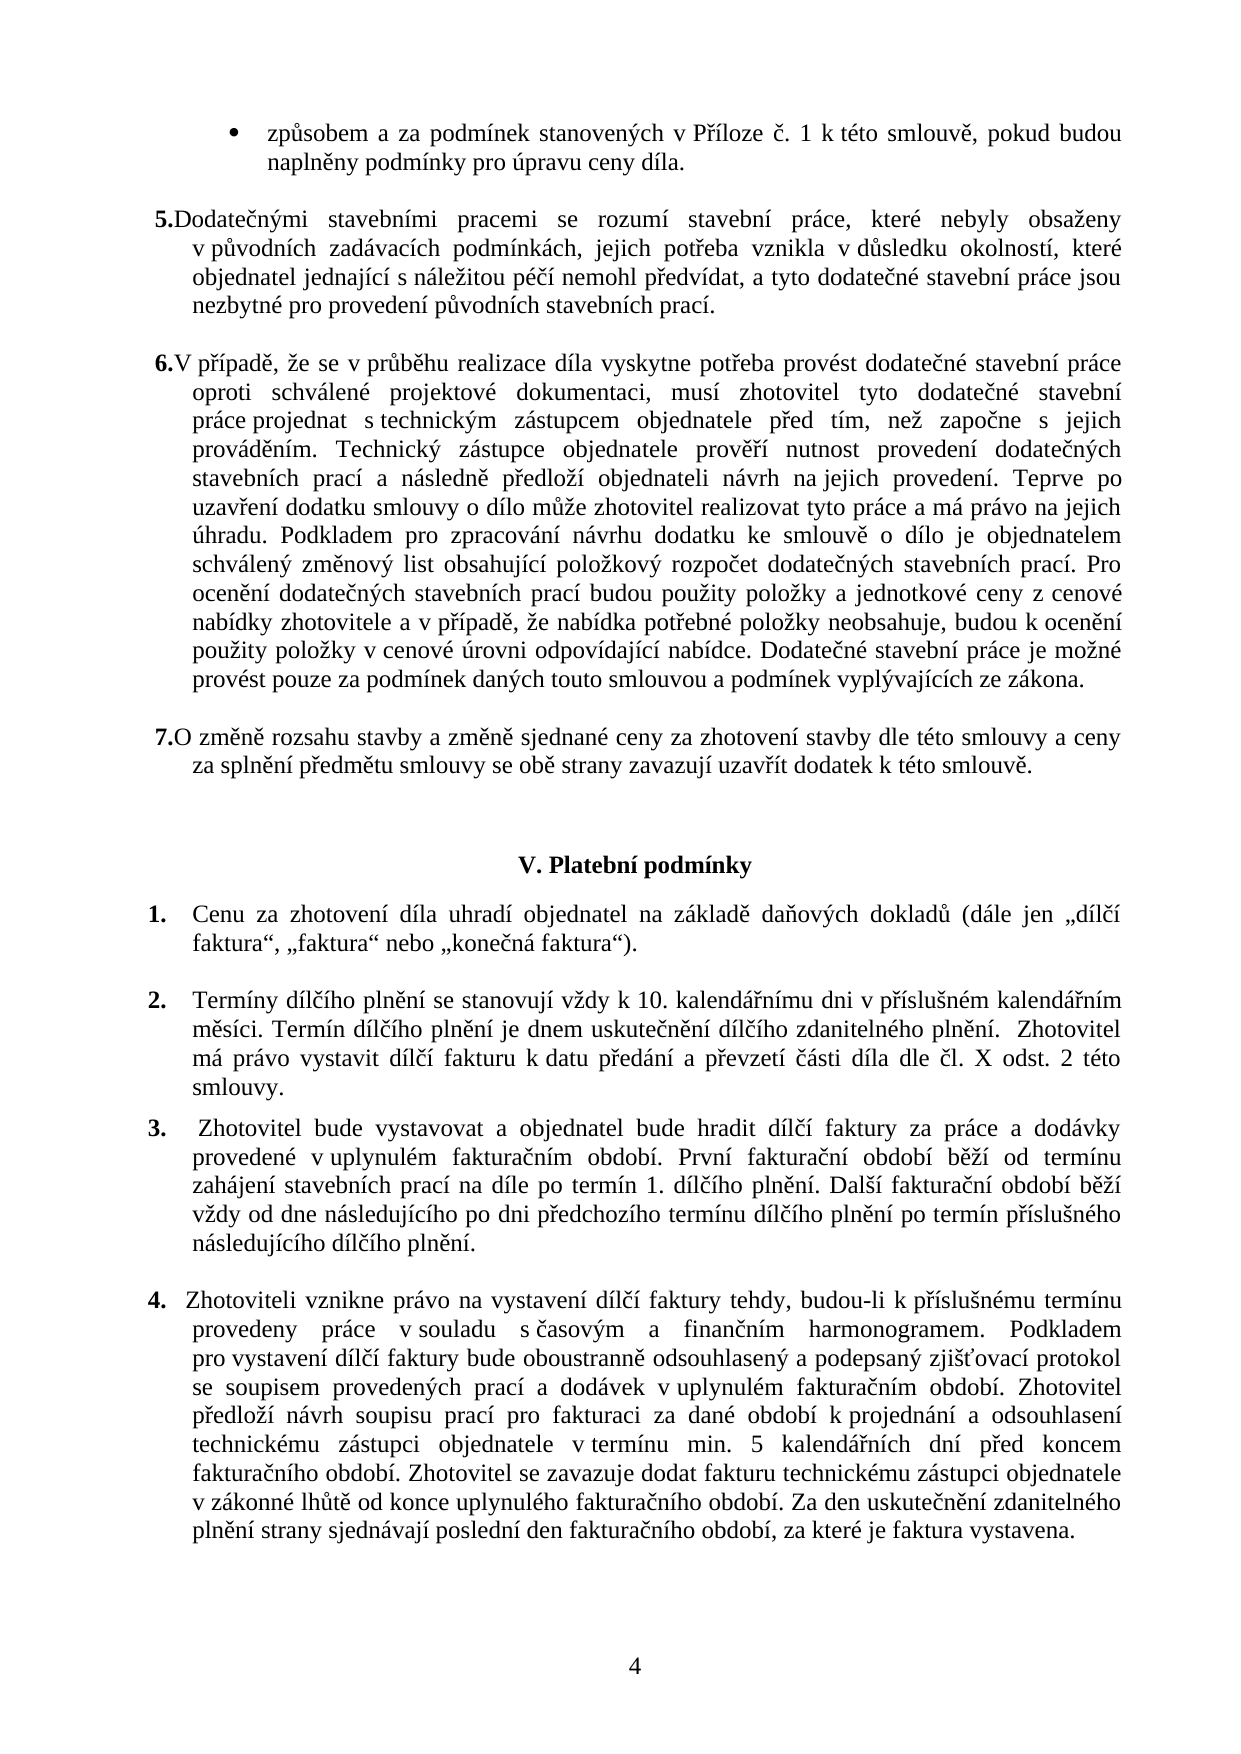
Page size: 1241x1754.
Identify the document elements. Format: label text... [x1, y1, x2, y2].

list Termíny dílčího plnění se stanovují vždy k 10. kalendářnímu dni v příslušném kalendářním měsíci. Termín dílčího plnění je dnem uskutečnění dílčího zdanitelného plnění. Zhotovitel má právo vystavit dílčí fakturu k datu předání a převzetí části díla dle čl. X odst. 2 této smlouvy. [148, 986, 1122, 1101]
list způsobem a za podmínek stanovených v Příloze č. 1 k této smlouvě, pokud budou naplněny podmínky pro úpravu ceny díla. [229, 118, 1122, 176]
list Dodatečnými stavebními pracemi se rozumí stavební práce, které nebyly obsaženy v původních zadávacích podmínkách, jejich potřeba vznikla v důsledku okolností, které objednatel jednající s náležitou péčí nemohl předvídat, a tyto dodatečné stavební práce jsou nezbytné pro provedení původních stavebních prací. [154, 204, 1122, 319]
subtitle Platební podmínky [148, 850, 1122, 878]
list Zhotovitel bude vystavovat a objednatel bude hradit dílčí faktury za práce a dodávky provedené v uplynulém fakturačním období. První fakturační období běží od termínu zahájení stavebních prací na díle po termín 1. dílčího plnění. Další fakturační období běží vždy od dne následujícího po dni předchozího termínu dílčího plnění po termín příslušného následujícího dílčího plnění. [148, 1113, 1122, 1257]
list O změně rozsahu stavby a změně sjednané ceny za zhotovení stavby dle této smlouvy a ceny za splnění předmětu smlouvy se obě strany zavazují uzavřít dodatek k této smlouvě. [154, 722, 1122, 779]
list V případě, že se v průběhu realizace díla vyskytne potřeba provést dodatečné stavební práce oproti schválené projektové dokumentaci, musí zhotovitel tyto dodatečné stavební práce projednat s technickým zástupcem objednatele před tím, než započne s jejich prováděním. Technický zástupce objednatele prověří nutnost provedení dodatečných stavebních prací a následně předloží objednateli návrh na jejich provedení. Teprve po uzavření dodatku smlouvy o dílo může zhotovitel realizovat tyto práce a má právo na jejich úhradu. Podkladem pro zpracování návrhu dodatku ke smlouvě o dílo je objednatelem schválený změnový list obsahující položkový rozpočet dodatečných stavebních prací. Pro ocenění dodatečných stavebních prací budou použity položky a jednotkové ceny z cenové nabídky zhotovitele a v případě, že nabídka potřebné položky neobsahuje, budou k ocenění použity položky v cenové úrovni odpovídající nabídce. Dodatečné stavební práce je možné provést pouze za podmínek daných touto smlouvou a podmínek vyplývajících ze zákona. [154, 348, 1122, 693]
list Zhotoviteli vznikne právo na vystavení dílčí faktury tehdy, budou-li k příslušnému termínu provedeny práce v souladu s časovým a finančním harmonogramem. Podkladem pro vystavení dílčí faktury bude oboustranně odsouhlasený a podepsaný zjišťovací protokol se soupisem provedených prací a dodávek v uplynulém fakturačním období. Zhotovitel předloží návrh soupisu prací pro fakturaci za dané období k projednání a odsouhlasení technickému zástupci objednatele v termínu min. 5 kalendářních dní před koncem fakturačního období. Zhotovitel se zavazuje dodat fakturu technickému zástupci objednatele v zákonné lhůtě od konce uplynulého fakturačního období. Za den uskutečnění zdanitelného plnění strany sjednávají poslední den fakturačního období, za které je faktura vystavena. [148, 1286, 1122, 1544]
list Cenu za zhotovení díla uhradí objednatel na základě daňových dokladů (dále jen „dílčí faktura“, „faktura“ nebo „konečná faktura“). [148, 899, 1122, 957]
